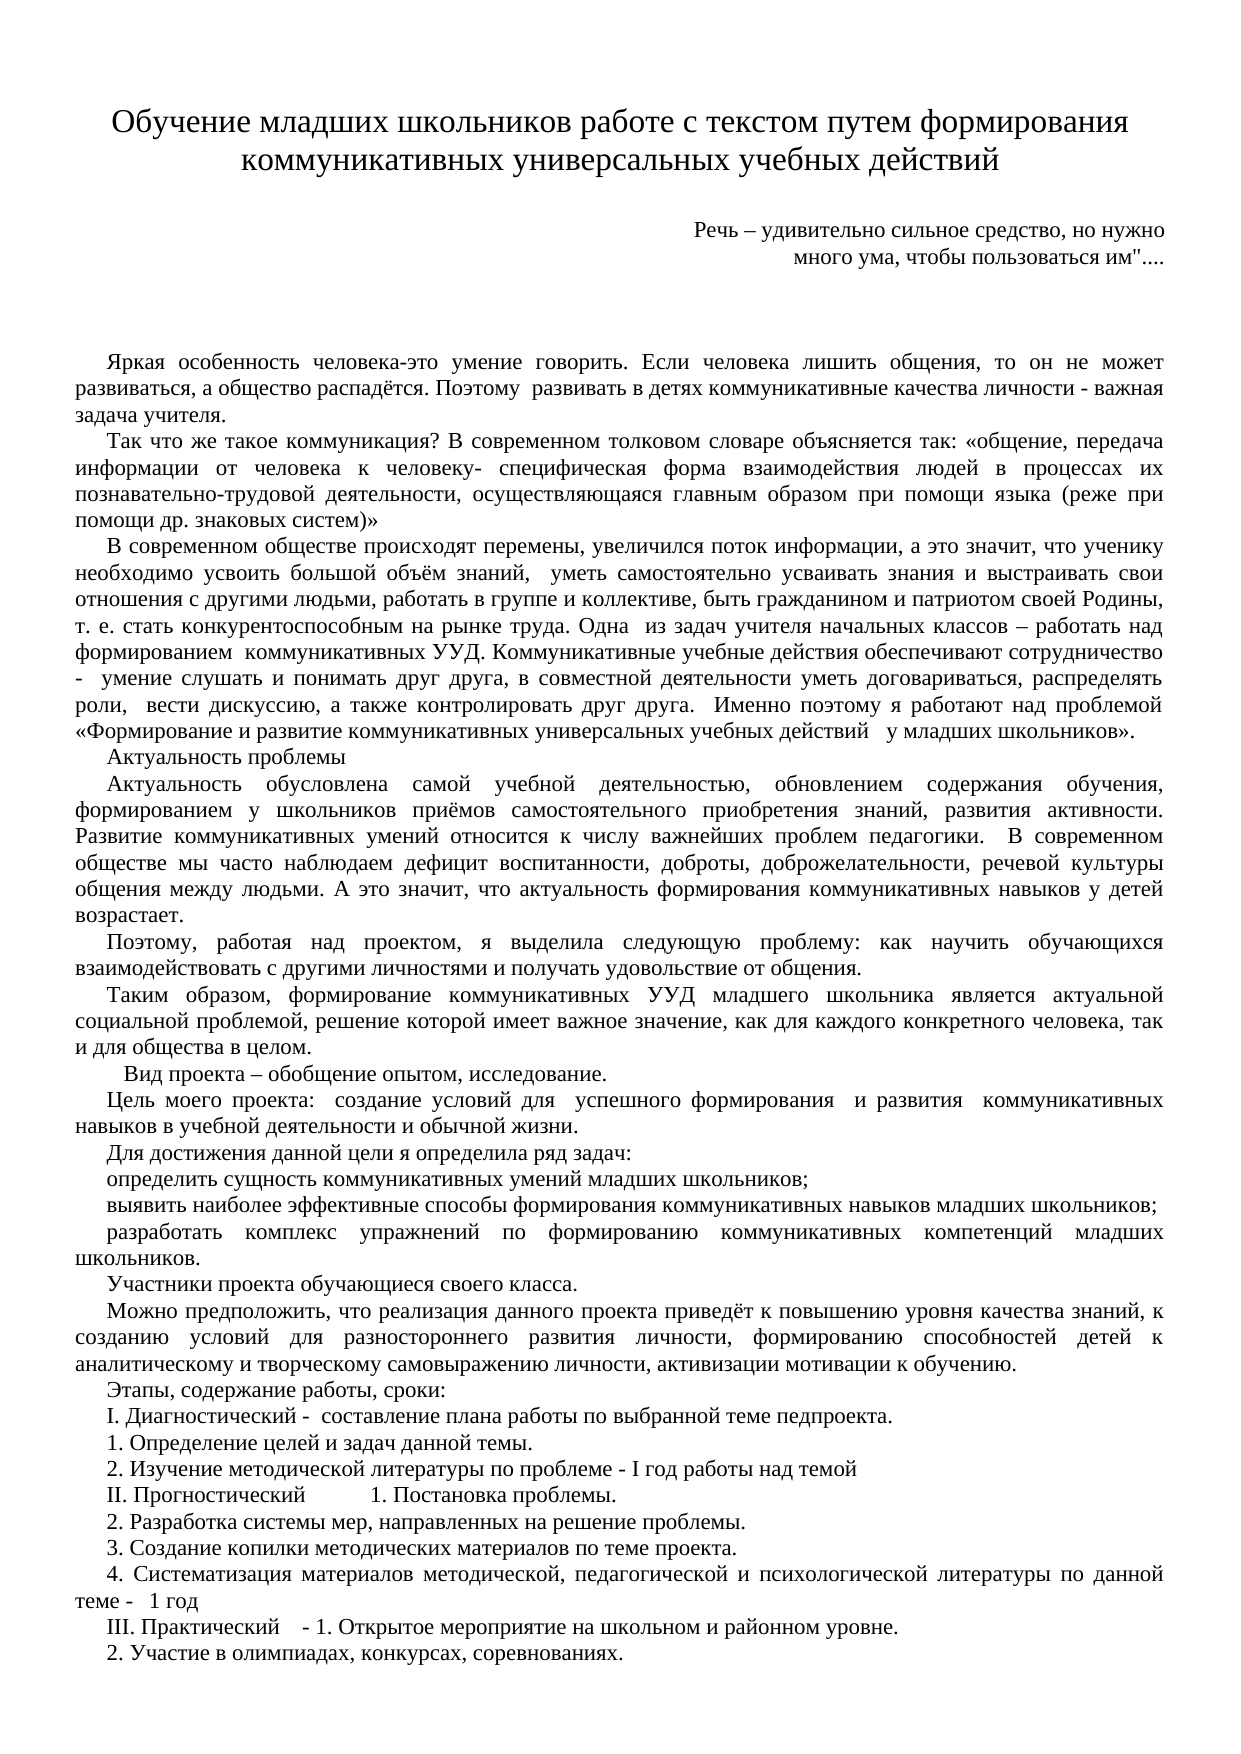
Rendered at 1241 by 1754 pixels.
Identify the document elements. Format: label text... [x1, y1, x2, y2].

text много ума, чтобы пользоваться им".... [75, 243, 1165, 269]
text Поэтому, работая над проектом, я выделила следующую проблему: как научить обучающихся взаимодействовать с другими личностями и получать удовольствие от общения. [75, 928, 1165, 981]
text II. Прогностический 1. Постановка проблемы. [75, 1481, 1165, 1508]
text Можно предположить, что реализация данного проекта приведёт к повышению уровня качества знаний, к созданию условий для разностороннего развития личности, формированию способностей детей к аналитическому и творческому самовыражению личности, активизации мотивации к обучению. [75, 1297, 1165, 1376]
text III. Практический - 1. Открытое мероприятие на школьном и районном уровне. [75, 1613, 1165, 1639]
text 2. Разработка системы мер, направленных на решение проблемы. [75, 1508, 1165, 1534]
text 4. Систематизация материалов методической, педагогической и психологической литературы по данной теме - 1 год [75, 1560, 1165, 1613]
text 3. Создание копилки методических материалов по теме проекта. [75, 1534, 1165, 1560]
text Таким образом, формирование коммуникативных УУД младшего школьника является актуальной социальной проблемой, решение которой имеет важное значение, как для каждого конкретного человека, так и для общества в целом. [75, 981, 1165, 1060]
text разработать комплекс упражнений по формированию коммуникативных компетенций младших школьников. [75, 1218, 1165, 1271]
text Обучение младших школьников работе с текстом путем формирования коммуникативных универсальных учебных действий [75, 101, 1165, 178]
text 1. Определение целей и задач данной темы. [75, 1429, 1165, 1455]
text Актуальность обусловлена самой учебной деятельностью, обновлением содержания обучения, формированием у школьников приёмов самостоятельного приобретения знаний, развития активности. Развитие коммуникативных умений относится к числу важнейших проблем педагогики. В современном обществе мы часто наблюдаем дефицит воспитанности, доброты, доброжелательности, речевой культуры общения между людьми. А это значит, что актуальность формирования коммуникативных навыков у детей возрастает. [75, 770, 1165, 928]
text Цель моего проекта: создание условий для успешного формирования и развития коммуникативных навыков в учебной деятельности и обычной жизни. [75, 1086, 1165, 1139]
text Участники проекта обучающиеся своего класса. [75, 1271, 1165, 1297]
text Вид проекта – обобщение опытом, исследование. [75, 1060, 1165, 1086]
text В современном обществе происходят перемены, увеличился поток информации, а это значит, что ученику необходимо усвоить большой объём знаний, уметь самостоятельно усваивать знания и выстраивать свои отношения с другими людьми, работать в группе и коллективе, быть гражданином и патриотом своей Родины, т. е. стать конкурентоспособным на рынке труда. Одна из задач учителя начальных классов – работать над формированием коммуникативных УУД. Коммуникативные учебные действия обеспечивают сотрудничество - умение слушать и понимать друг друга, в совместной деятельности уметь договариваться, распределять роли, вести дискуссию, а также контролировать друг друга. Именно поэтому я работают над проблемой «Формирование и развитие коммуникативных универсальных учебных действий у младших школьников». [75, 533, 1165, 743]
text 2. Изучение методической литературы по проблеме - I год работы над темой [75, 1455, 1165, 1481]
text Речь – удивительно сильное средство, но нужно [75, 216, 1165, 243]
text I. Диагностический - составление плана работы по выбранной теме педпроекта. [75, 1402, 1165, 1429]
text Так что же такое коммуникация? В современном толковом словаре объясняется так: «общение, передача информации от человека к человеку- специфическая форма взаимодействия людей в процессах их познавательно-трудовой деятельности, осуществляющаяся главным образом при помощи языка (реже при помощи др. знаковых систем)» [75, 427, 1165, 533]
text Этапы, содержание работы, сроки: [75, 1376, 1165, 1402]
text Для достижения данной цели я определила ряд задач: [75, 1139, 1165, 1165]
text Актуальность проблемы [75, 743, 1165, 770]
text Яркая особенность человека-это умение говорить. Если человека лишить общения, то он не может развиваться, а общество распадётся. Поэтому развивать в детях коммуникативные качества личности - важная задача учителя. [75, 348, 1165, 427]
text выявить наиболее эффективные способы формирования коммуникативных навыков младших школьников; [75, 1191, 1165, 1218]
text 2. Участие в олимпиадах, конкурсах, соревнованиях. [75, 1639, 1165, 1666]
text определить сущность коммуникативных умений младших школьников; [75, 1165, 1165, 1191]
